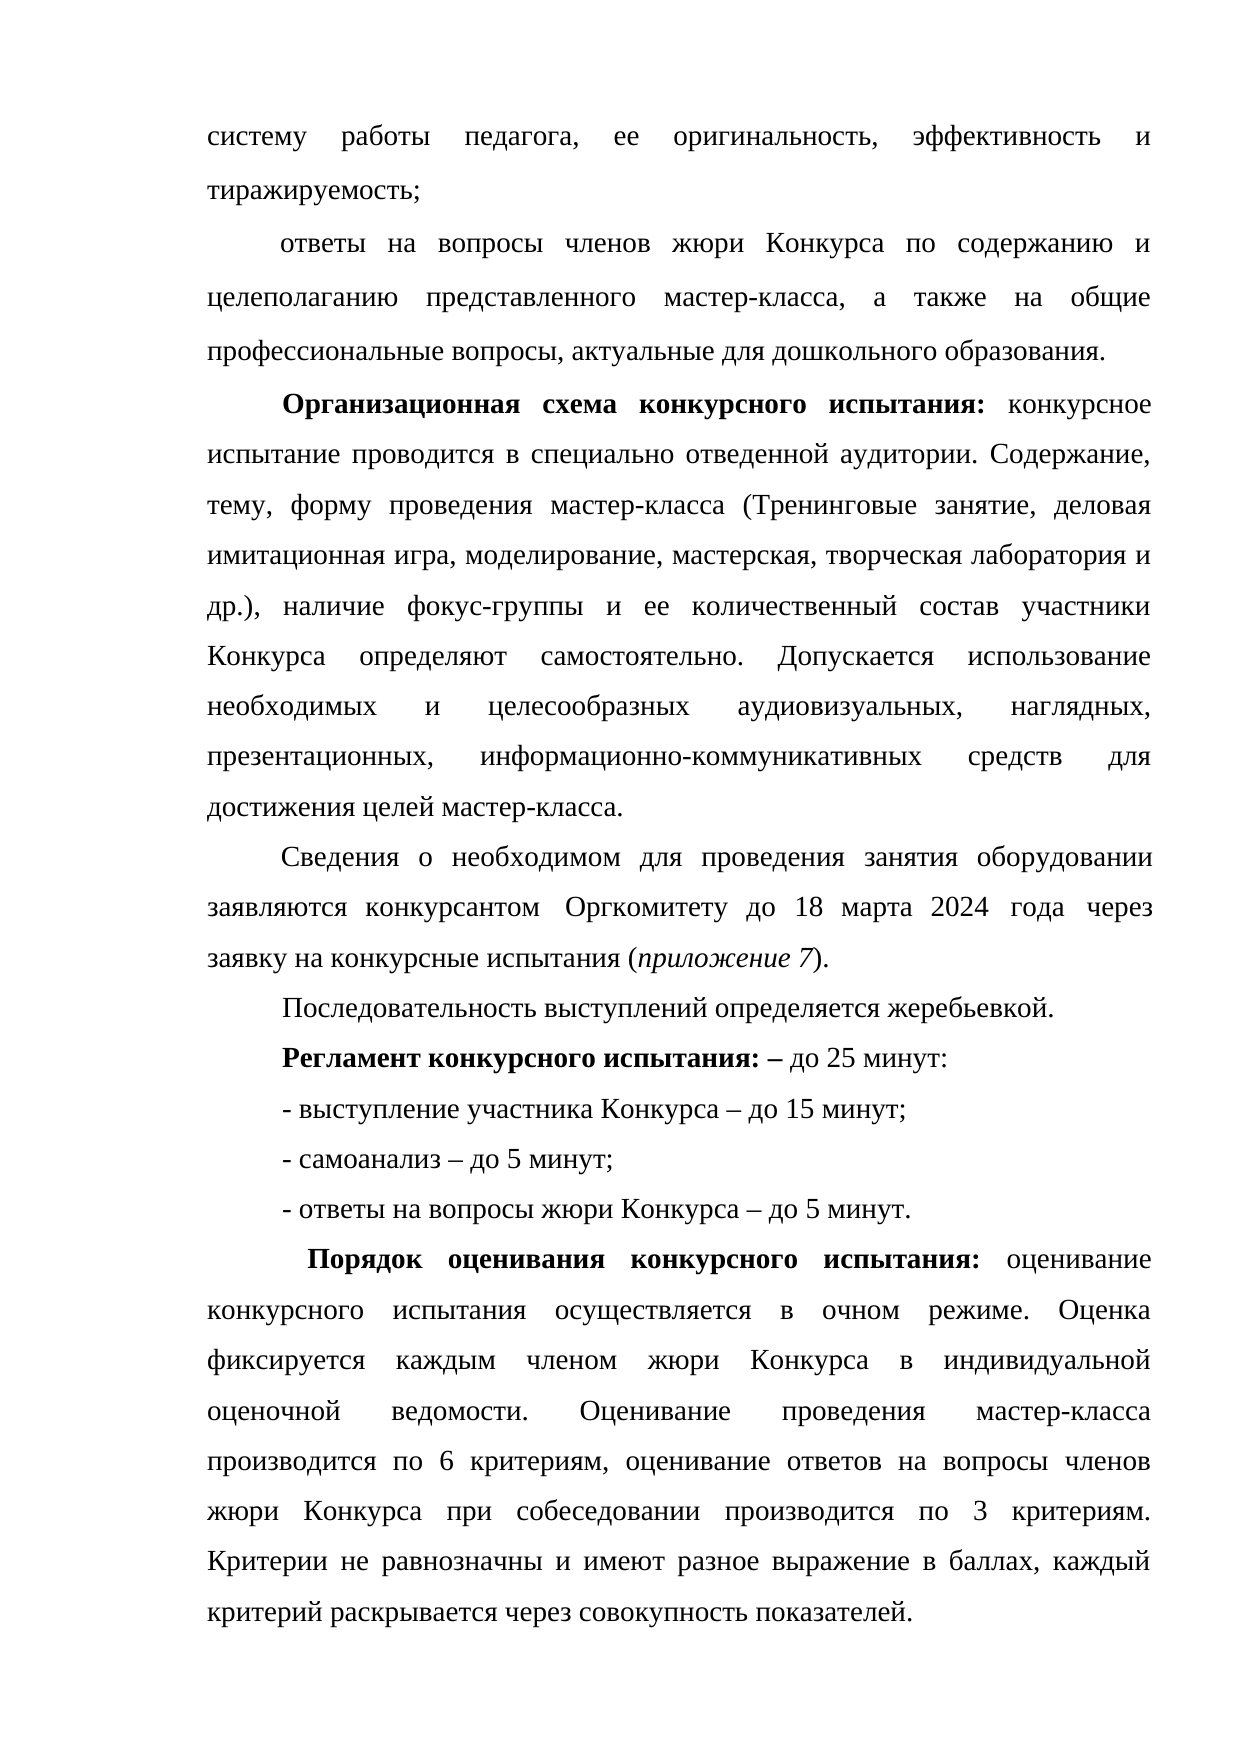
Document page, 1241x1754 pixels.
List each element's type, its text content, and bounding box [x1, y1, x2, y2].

text - ответы на вопросы жюри Конкурса – до 5 минут. [207, 1191, 1152, 1225]
text Сведения о необходимом для проведения занятия оборудовании заявляются конкурсантом Оргкомитету до 18 марта 2024 года через заявку на конкурсные испытания (приложение 7). [207, 839, 1153, 973]
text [207, 118, 1152, 205]
text - выступление участника Конкурса – до 15 минут; [207, 1091, 1152, 1124]
text Регламент конкурсного испытания: – до 25 минут: [207, 1040, 1152, 1074]
text Последовательность выступлений определяется жеребьевкой. [207, 990, 1152, 1024]
text ответы на вопросы членов жюри Конкурса по содержанию и целеполаганию представленного мастер-класса, а также на общие профессиональные вопросы, актуальные для дошкольного образования. [207, 225, 1152, 366]
text - самоанализ – до 5 минут; [207, 1141, 1152, 1174]
text Порядок оценивания конкурсного испытания: оценивание конкурсного испытания осуществляется в очном режиме. Оценка фиксируется каждым членом жюри Конкурса в индивидуальной оценочной ведомости. Оценивание проведения мастер-класса производится по 6 критериям, оценивание ответов на вопросы членов жюри Конкурса при собеседовании производится по 3 критериям. Критерии не равнозначны и имеют разное выражение в баллах, каждый критерий раскрывается через совокупность показателей. [207, 1242, 1152, 1627]
text Организационная схема конкурсного испытания: конкурсное испытание проводится в специально отведенной аудитории. Содержание, тему, форму проведения мастер-класса (Тренинговые занятие, деловая имитационная игра, моделирование, мастерская, творческая лаборатория и др.), наличие фокус-группы и ее количественный состав участники Конкурса определяют самостоятельно. Допускается использование необходимых и целесообразных аудиовизуальных, наглядных, презентационных, информационно-коммуникативных средств для достижения целей мастер-класса. [207, 386, 1152, 822]
